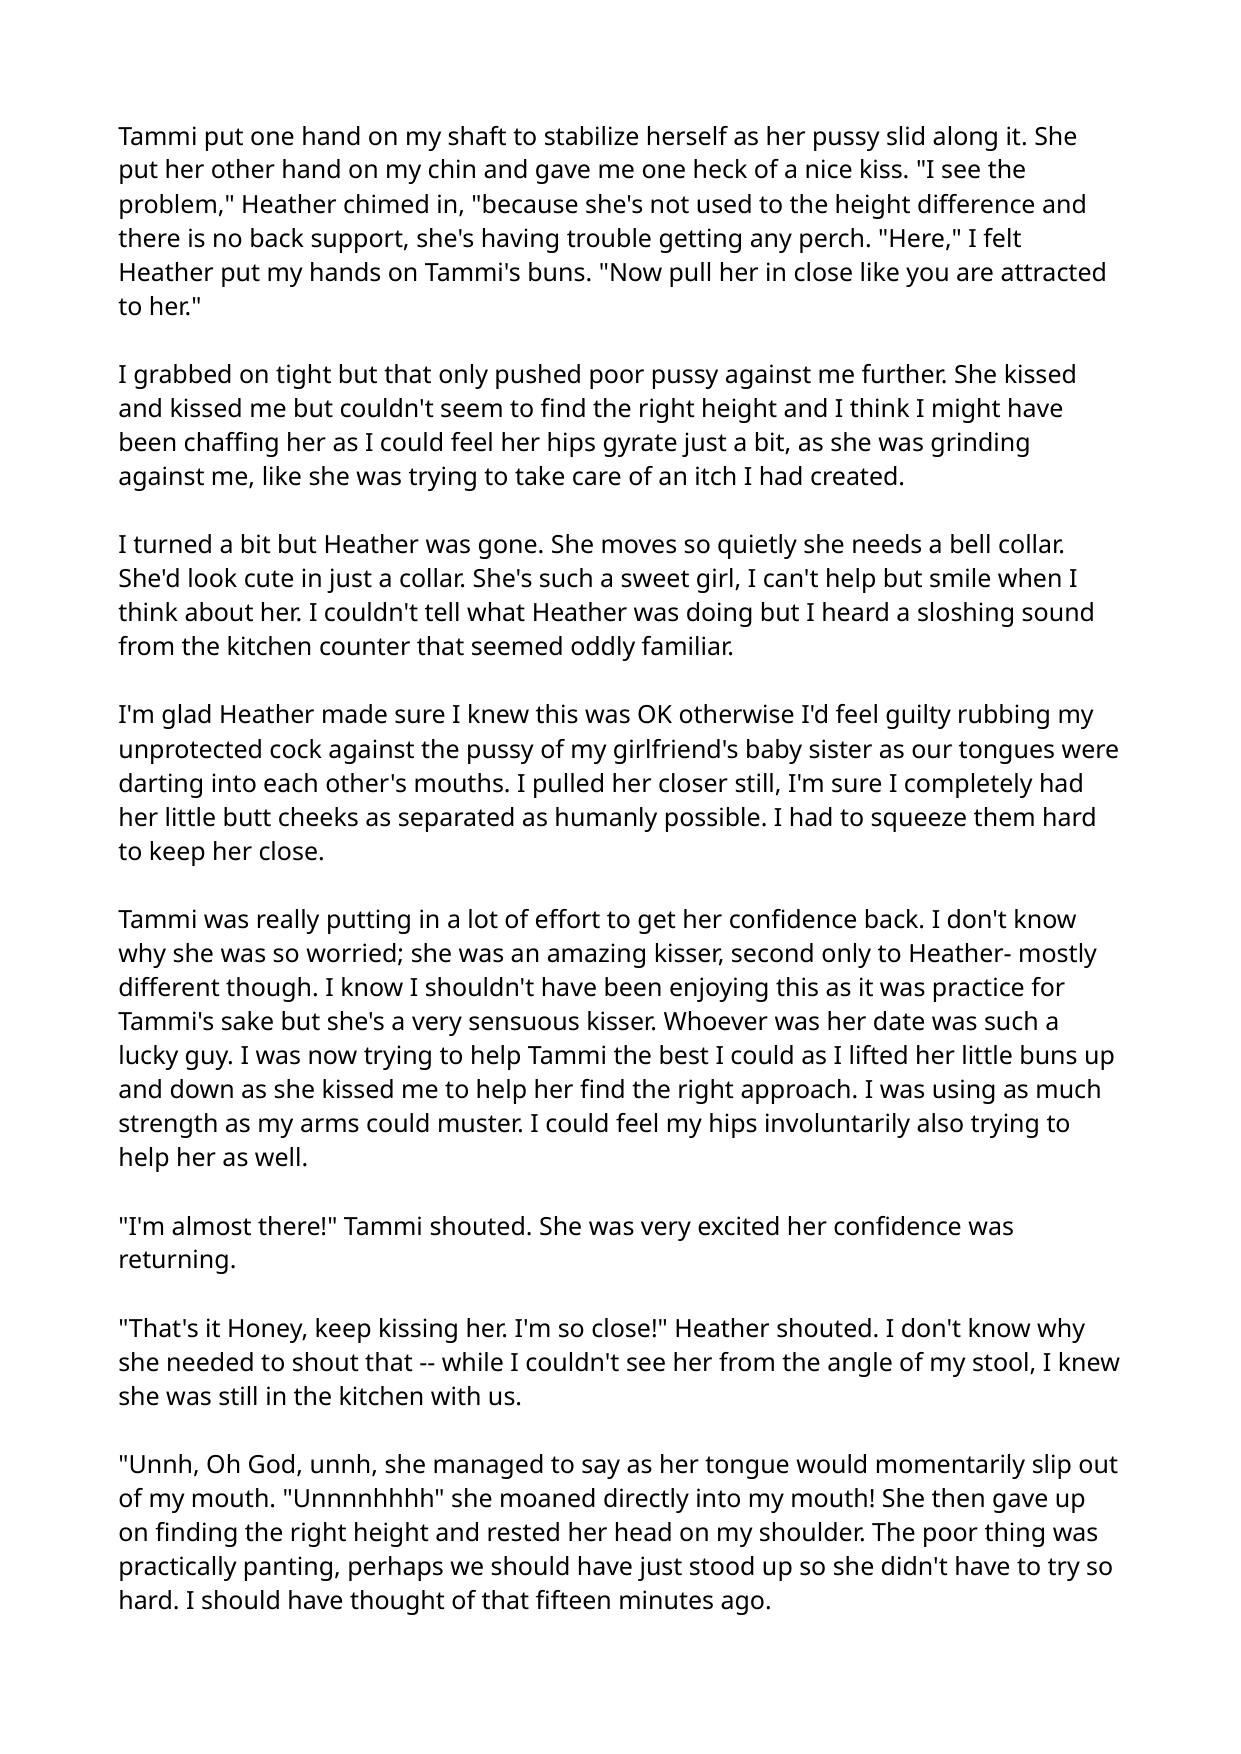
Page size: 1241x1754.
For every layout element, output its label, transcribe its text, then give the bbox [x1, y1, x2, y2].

text "That's it Honey, keep kissing her. I'm so close!" Heather shouted. I don't know why she needed to shout that -- while I couldn't see her from the angle of my stool, I knew she was still in the kitchen with us. [118, 1310, 1122, 1412]
text Tammi was really putting in a lot of effort to get her confidence back. I don't know why she was so worried; she was an amazing kisser, second only to Heather- mostly different though. I know I shouldn't have been enjoying this as it was practice for Tammi's sake but she's a very sensuous kisser. Whoever was her date was such a lucky guy. I was now trying to help Tammi the best I could as I lifted her little buns up and down as she kissed me to help her find the right approach. I was using as much strength as my arms could muster. I could feel my hips involuntarily also trying to help her as well. [118, 902, 1122, 1174]
text Tammi put one hand on my shaft to stabilize herself as her pussy slid along it. She put her other hand on my chin and gave me one heck of a nice kiss. "I see the problem," Heather chimed in, "because she's not used to the height difference and there is no back support, she's having trouble getting any perch. "Here," I felt Heather put my hands on Tammi's buns. "Now pull her in close like you are attracted to her." [118, 118, 1122, 322]
text I'm glad Heather made sure I knew this was OK otherwise I'd feel guilty rubbing my unprotected cock against the pussy of my girlfriend's baby sister as our tongues were darting into each other's mouths. I pulled her closer still, I'm sure I completely had her little butt cheeks as separated as humanly possible. I had to squeeze them hard to keep her close. [118, 697, 1122, 867]
text I grabbed on tight but that only pushed poor pussy against me further. She kissed and kissed me but couldn't seem to find the right height and I think I might have been chaffing her as I could feel her hips gyrate just a bit, as she was grinding against me, like she was trying to take care of an itch I had created. [118, 357, 1122, 493]
text "Unnh, Oh God, unnh, she managed to say as her tongue would momentarily slip out of my mouth. "Unnnnhhhh" she moaned directly into my mouth! She then gave up on finding the right height and rested her head on my shoulder. The poor thing was practically panting, perhaps we should have just stood up so she didn't have to try so hard. I should have thought of that fifteen minutes ago. [118, 1447, 1122, 1617]
text "I'm almost there!" Tammi shouted. She was very excited her confidence was returning. [118, 1208, 1122, 1276]
text I turned a bit but Heather was gone. She moves so quietly she needs a bell collar. She'd look cute in just a collar. She's such a sweet girl, I can't help but smile when I think about her. I couldn't tell what Heather was doing but I heard a sloshing sound from the kitchen counter that seemed oddly familiar. [118, 527, 1122, 663]
